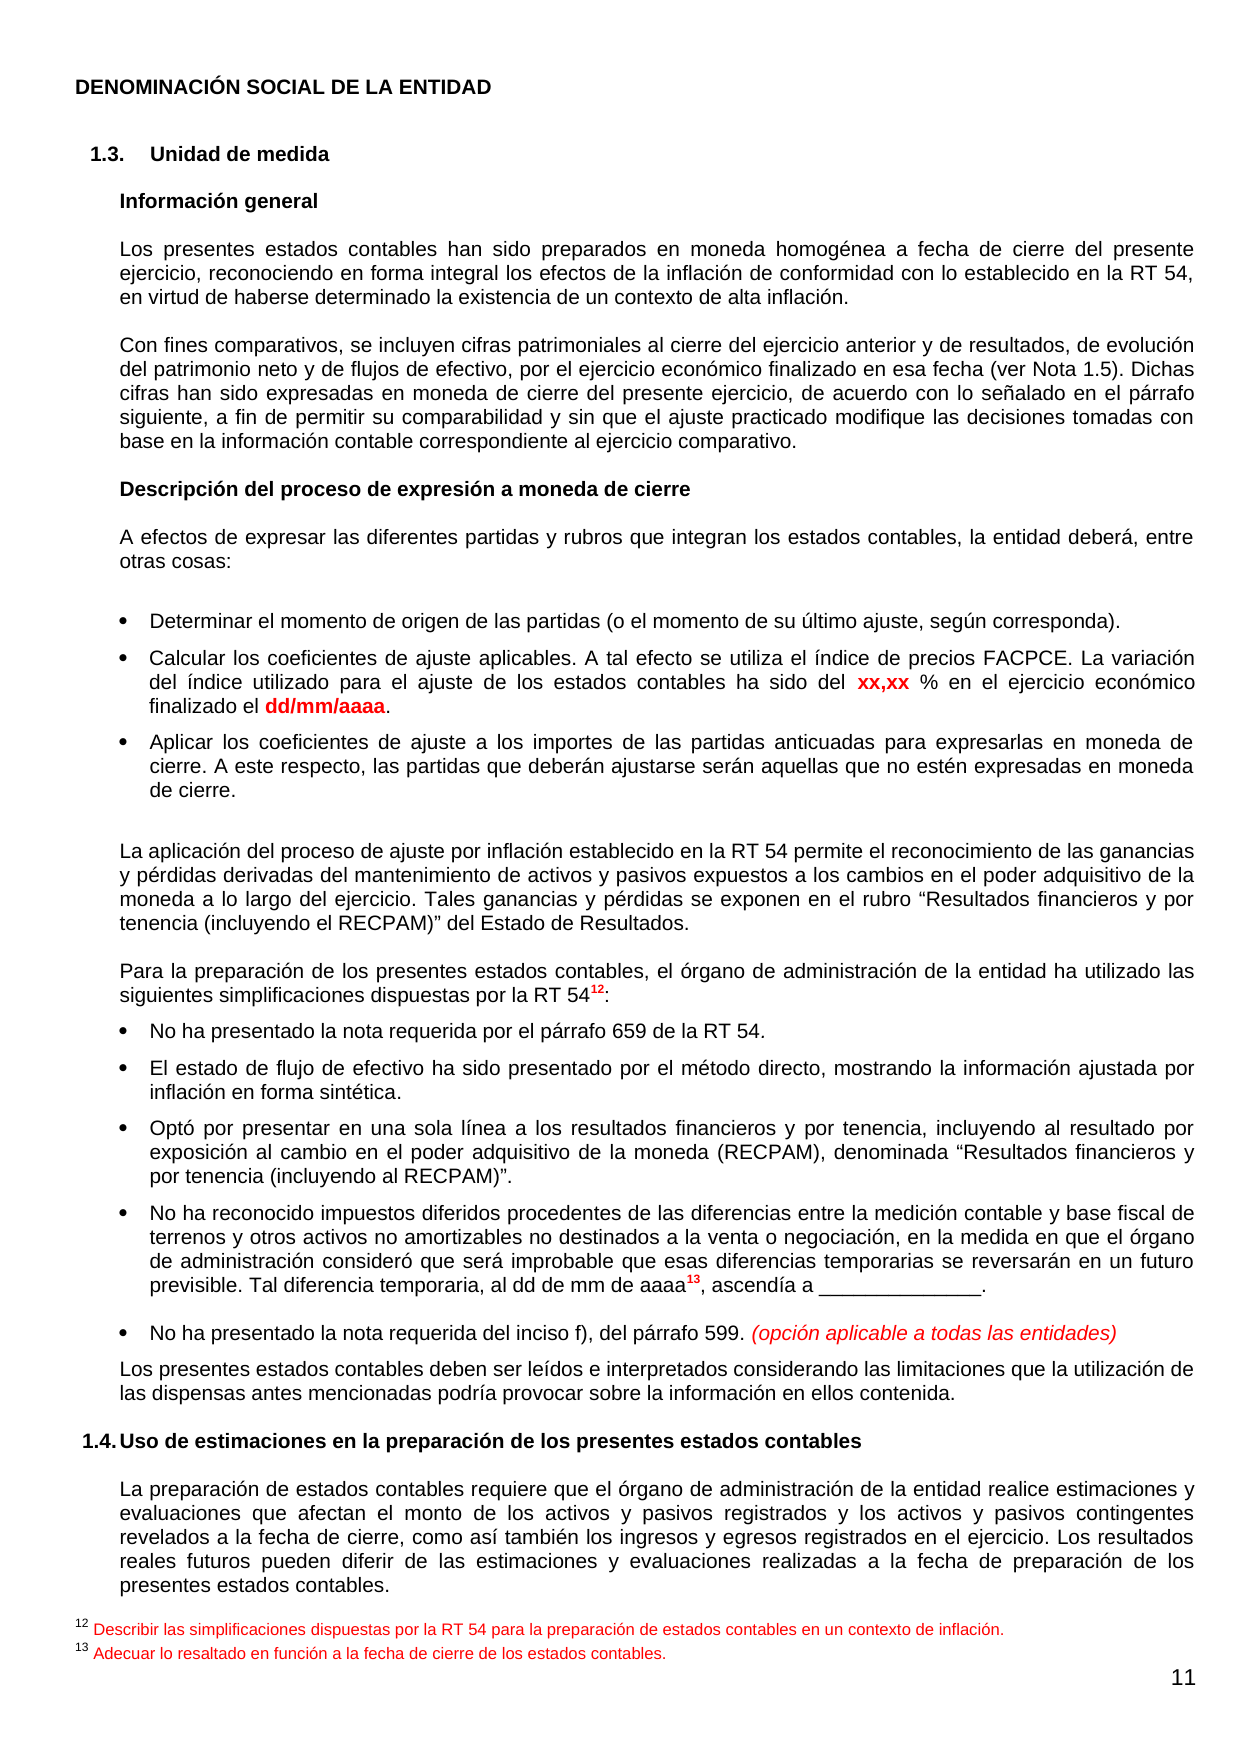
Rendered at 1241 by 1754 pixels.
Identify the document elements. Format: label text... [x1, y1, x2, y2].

text Información general [119, 189, 1196, 213]
text Con fines comparativos, se incluyen cifras patrimoniales al cierre del ejercicio anterior y de resultados, de evolución del patrimonio neto y de flujos de efectivo, por el ejercicio económico finalizado en esa fecha (ver Nota 1.5). Dichas cifras han sido expresadas en moneda de cierre del presente ejercicio, de acuerdo con lo señalado en el párrafo siguiente, a fin de permitir su comparabilidad y sin que el ajuste practicado modifique las decisiones tomadas con base en la información contable correspondiente al ejercicio comparativo. [119, 333, 1196, 453]
list Unidad de medida [90, 141, 1196, 165]
list Aplicar los coeficientes de ajuste a los importes de las partidas anticuadas para expresarlas en moneda de cierre. A este respecto, las partidas que deberán ajustarse serán aquellas que no estén expresadas en moneda de cierre. [119, 730, 1196, 802]
list Uso de estimaciones en la preparación de los presentes estados contables [82, 1429, 1196, 1453]
text Para la preparación de los presentes estados contables, el órgano de administración de la entidad ha utilizado las siguientes simplificaciones dispuestas por la RT 54: [119, 958, 1196, 1006]
list Calcular los coeficientes de ajuste aplicables. A tal efecto se utiliza el índice de precios FACPCE. La variación del índice utilizado para el ajuste de los estados contables ha sido del xx,xx % en el ejercicio económico finalizado el dd/mm/aaaa. [119, 646, 1196, 718]
list El estado de flujo de efectivo ha sido presentado por el método directo, mostrando la información ajustada por inflación en forma sintética. [119, 1055, 1196, 1103]
text Descripción del proceso de expresión a moneda de cierre [119, 477, 1196, 501]
list No ha reconocido impuestos diferidos procedentes de las diferencias entre la medición contable y base fiscal de terrenos y otros activos no amortizables no destinados a la venta o negociación, en la medida en que el órgano de administración consideró que será improbable que esas diferencias temporarias se reversarán en un futuro previsible. Tal diferencia temporaria, al dd de mm de aaaa, ascendía a ______________. [119, 1200, 1196, 1296]
subtitle DENOMINACIÓN SOCIAL DE LA ENTIDAD [75, 75, 1196, 99]
text La aplicación del proceso de ajuste por inflación establecido en la RT 54 permite el reconocimiento de las ganancias y pérdidas derivadas del mantenimiento de activos y pasivos expuestos a los cambios en el poder adquisitivo de la moneda a lo largo del ejercicio. Tales ganancias y pérdidas se exponen en el rubro “Resultados financieros y por tenencia (incluyendo el RECPAM)” del Estado de Resultados. [119, 839, 1196, 934]
list Optó por presentar en una sola línea a los resultados financieros y por tenencia, incluyendo al resultado por exposición al cambio en el poder adquisitivo de la moneda (RECPAM), denominada “Resultados financieros y por tenencia (incluyendo al RECPAM)”. [119, 1116, 1196, 1188]
text La preparación de estados contables requiere que el órgano de administración de la entidad realice estimaciones y evaluaciones que afectan el monto de los activos y pasivos registrados y los activos y pasivos contingentes revelados a la fecha de cierre, como así también los ingresos y egresos registrados en el ejercicio. Los resultados reales futuros pueden diferir de las estimaciones y evaluaciones realizadas a la fecha de preparación de los presentes estados contables. [119, 1477, 1196, 1596]
list No ha presentado la nota requerida del inciso f), del párrafo 599. (opción aplicable a todas las entidades) [119, 1320, 1196, 1344]
list Determinar el momento de origen de las partidas (o el momento de su último ajuste, según corresponda). [119, 609, 1196, 633]
list No ha presentado la nota requerida por el párrafo 659 de la RT 54. [119, 1019, 1196, 1043]
text Los presentes estados contables deben ser leídos e interpretados considerando las limitaciones que la utilización de las dispensas antes mencionadas podría provocar sobre la información en ellos contenida. [119, 1357, 1196, 1405]
text Los presentes estados contables han sido preparados en moneda homogénea a fecha de cierre del presente ejercicio, reconociendo en forma integral los efectos de la inflación de conformidad con lo establecido en la RT 54, en virtud de haberse determinado la existencia de un contexto de alta inflación. [119, 237, 1196, 309]
text A efectos de expresar las diferentes partidas y rubros que integran los estados contables, la entidad deberá, entre otras cosas: [119, 525, 1196, 573]
